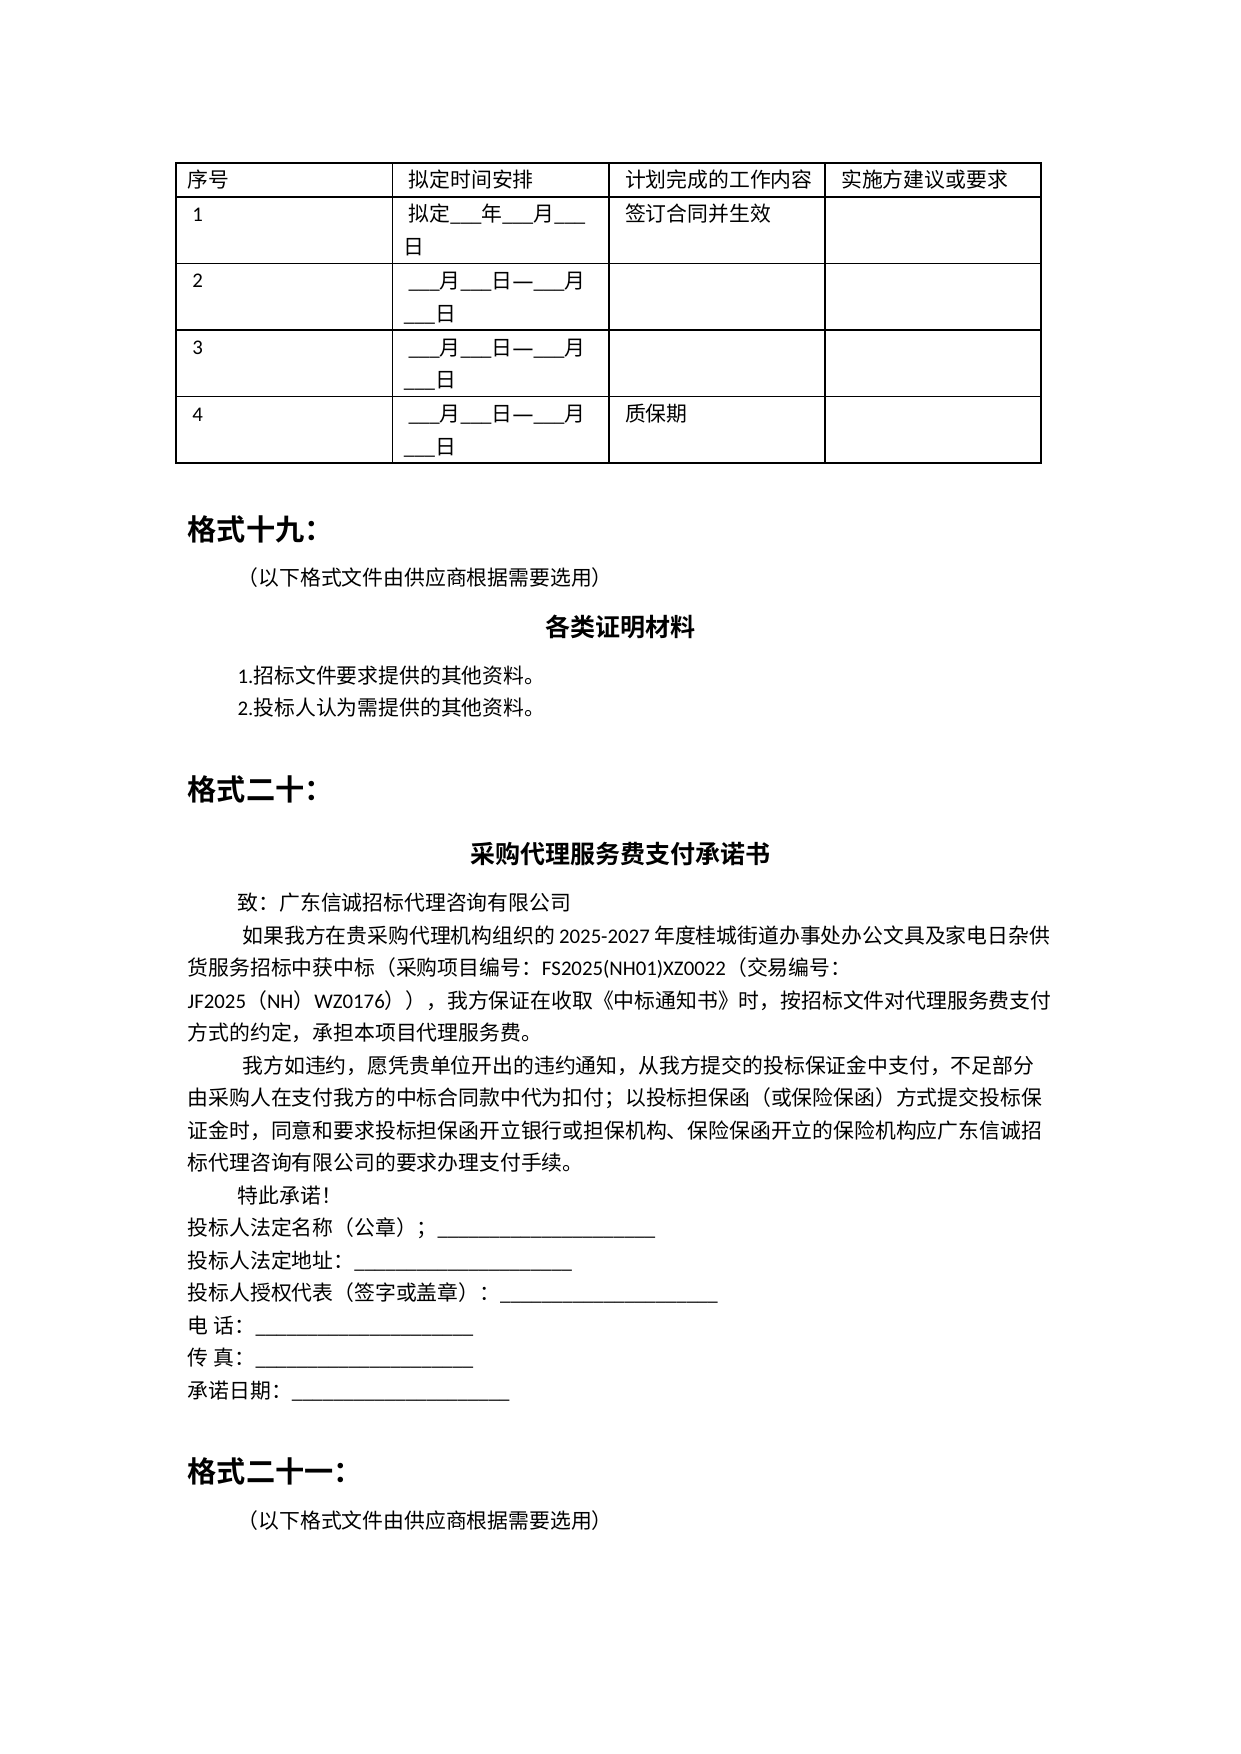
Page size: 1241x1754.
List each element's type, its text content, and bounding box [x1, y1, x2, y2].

text 如果我方在贵采购代理机构组织的2025-2027年度桂城街道办事处办公文具及家电日杂供货服务招标中获中标（采购项目编号：FS2025(NH01)XZ0022（交易编号：JF2025（NH）WZ0176）），我方保证在收取《中标通知书》时，按招标文件对代理服务费支付方式的约定，承担本项目代理服务费。 [187, 919, 1053, 1049]
table_cell [610, 264, 824, 329]
text 致：广东信诚招标代理咨询有限公司 [187, 886, 1053, 919]
table_header 实施方建议或要求 [826, 164, 1040, 196]
text （以下格式文件由供应商根据需要选用） [187, 1504, 1053, 1536]
text 1.招标文件要求提供的其他资料。 [187, 659, 1053, 691]
table_cell 4 [177, 397, 392, 462]
text 电 话：_____________________ [187, 1309, 1053, 1341]
table_cell 2 [177, 264, 392, 329]
table_cell 质保期 [610, 397, 824, 462]
text 投标人法定名称（公章）；_____________________ [187, 1211, 1053, 1244]
table_cell [826, 264, 1040, 329]
text 投标人授权代表（签字或盖章）：_____________________ [187, 1276, 1053, 1309]
table_cell 拟定___年___月___日 [393, 198, 608, 263]
text 格式二十一： [187, 1439, 1053, 1504]
table_cell ___月___日—___月___日 [393, 264, 608, 329]
table_cell 签订合同并生效 [610, 198, 824, 263]
text 2.投标人认为需提供的其他资料。 [187, 691, 1053, 724]
text 格式十九： [187, 496, 1053, 561]
table_cell [826, 397, 1040, 462]
table_cell [826, 331, 1040, 396]
text 我方如违约，愿凭贵单位开出的违约通知，从我方提交的投标保证金中支付，不足部分由采购人在支付我方的中标合同款中代为扣付；以投标担保函（或保险保函）方式提交投标保证金时，同意和要求投标担保函开立银行或担保机构、保险保函开立的保险机构应广东信诚招标代理咨询有限公司的要求办理支付手续。 [187, 1049, 1053, 1179]
text 承诺日期：_____________________ [187, 1374, 1053, 1406]
table_header 序号 [177, 164, 392, 196]
table_header 拟定时间安排 [393, 164, 608, 196]
text 特此承诺！ [187, 1179, 1053, 1211]
table_header 计划完成的工作内容 [610, 164, 824, 196]
table_cell ___月___日—___月___日 [393, 397, 608, 462]
text 各类证明材料 [187, 594, 1053, 659]
text 格式二十： [187, 756, 1053, 821]
text 采购代理服务费支付承诺书 [187, 821, 1053, 886]
table_cell [826, 198, 1040, 263]
table_cell 3 [177, 331, 392, 396]
table_cell 1 [177, 198, 392, 263]
table_cell ___月___日—___月___日 [393, 331, 608, 396]
table_cell [610, 331, 824, 396]
text 投标人法定地址：_____________________ [187, 1244, 1053, 1276]
text （以下格式文件由供应商根据需要选用） [187, 561, 1053, 594]
text 传 真：_____________________ [187, 1341, 1053, 1374]
